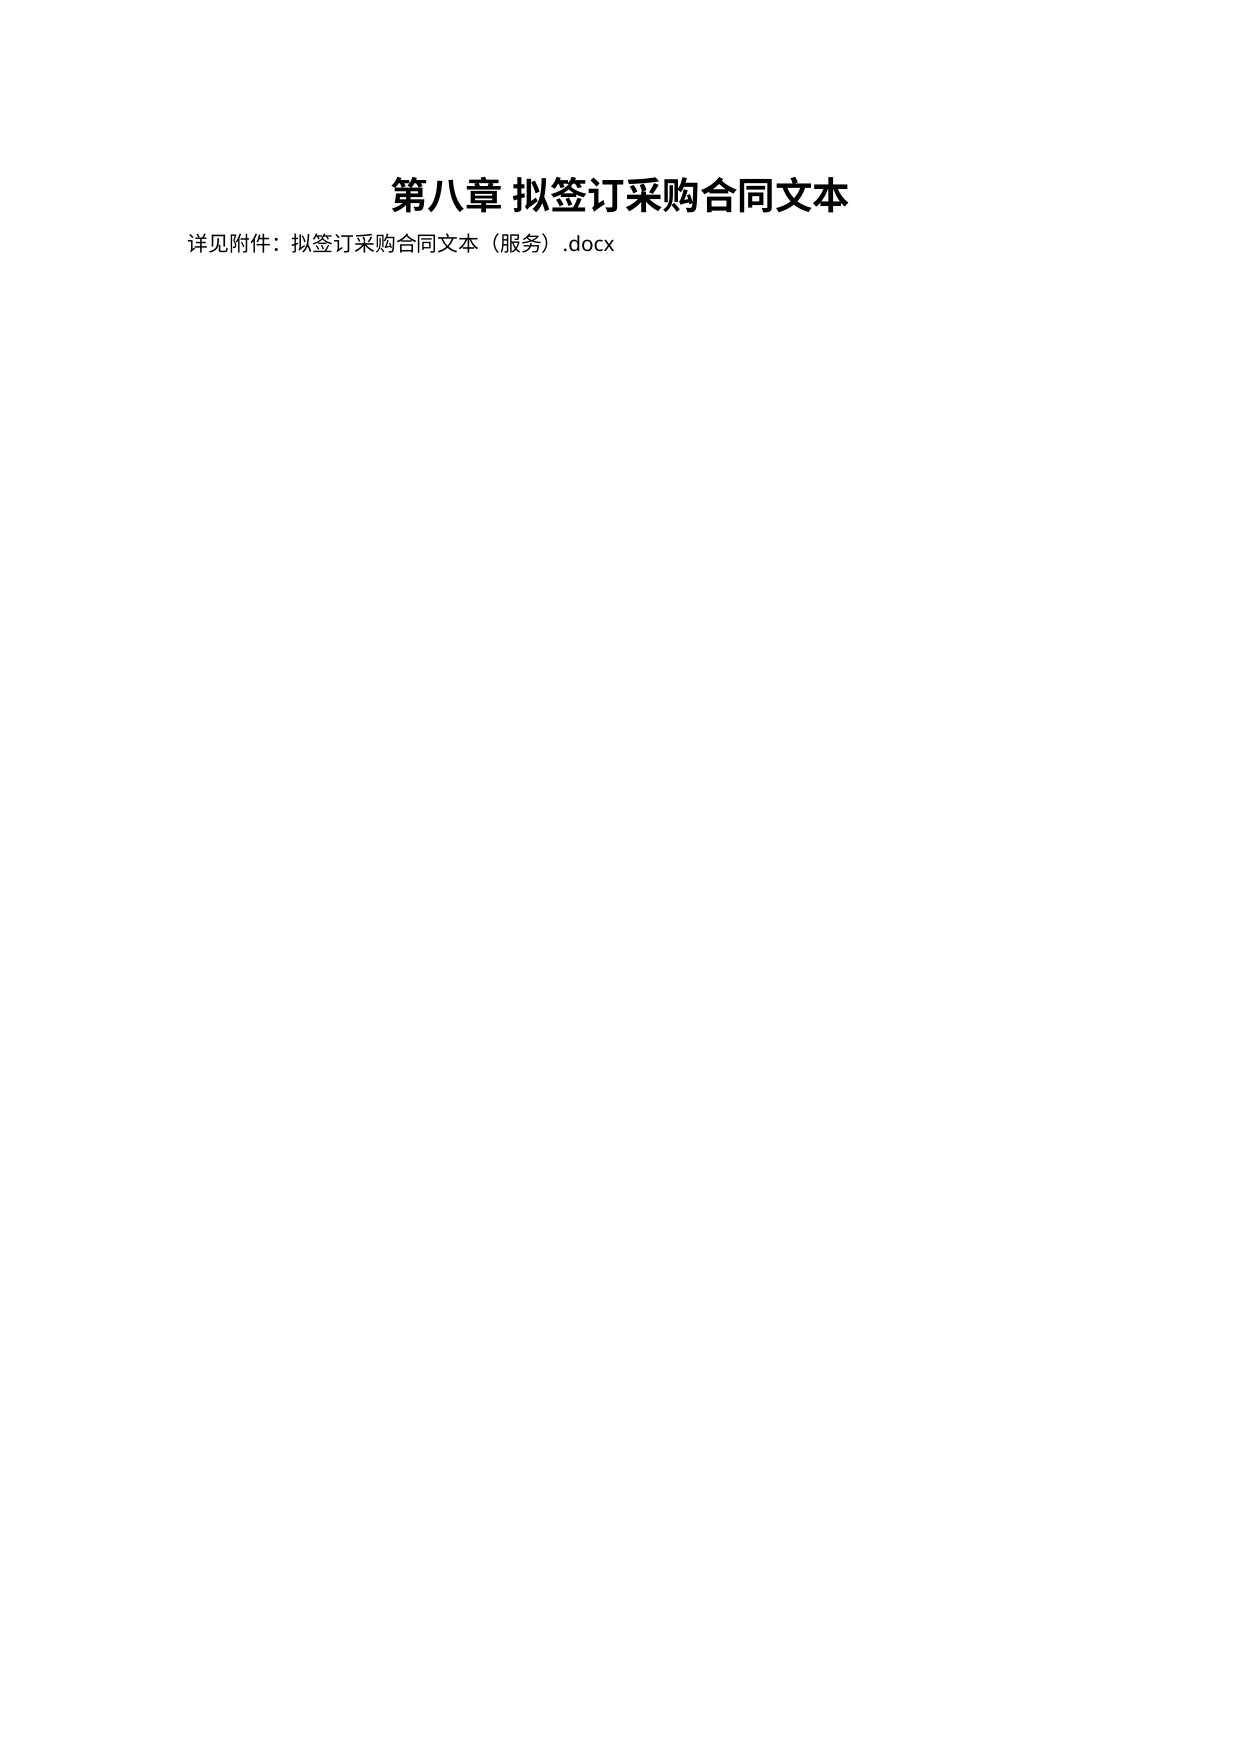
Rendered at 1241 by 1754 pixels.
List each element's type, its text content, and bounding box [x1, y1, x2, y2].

text 详见附件：拟签订采购合同文本（服务）.docx [187, 227, 1053, 259]
text 第八章 拟签订采购合同文本 [187, 162, 1053, 227]
